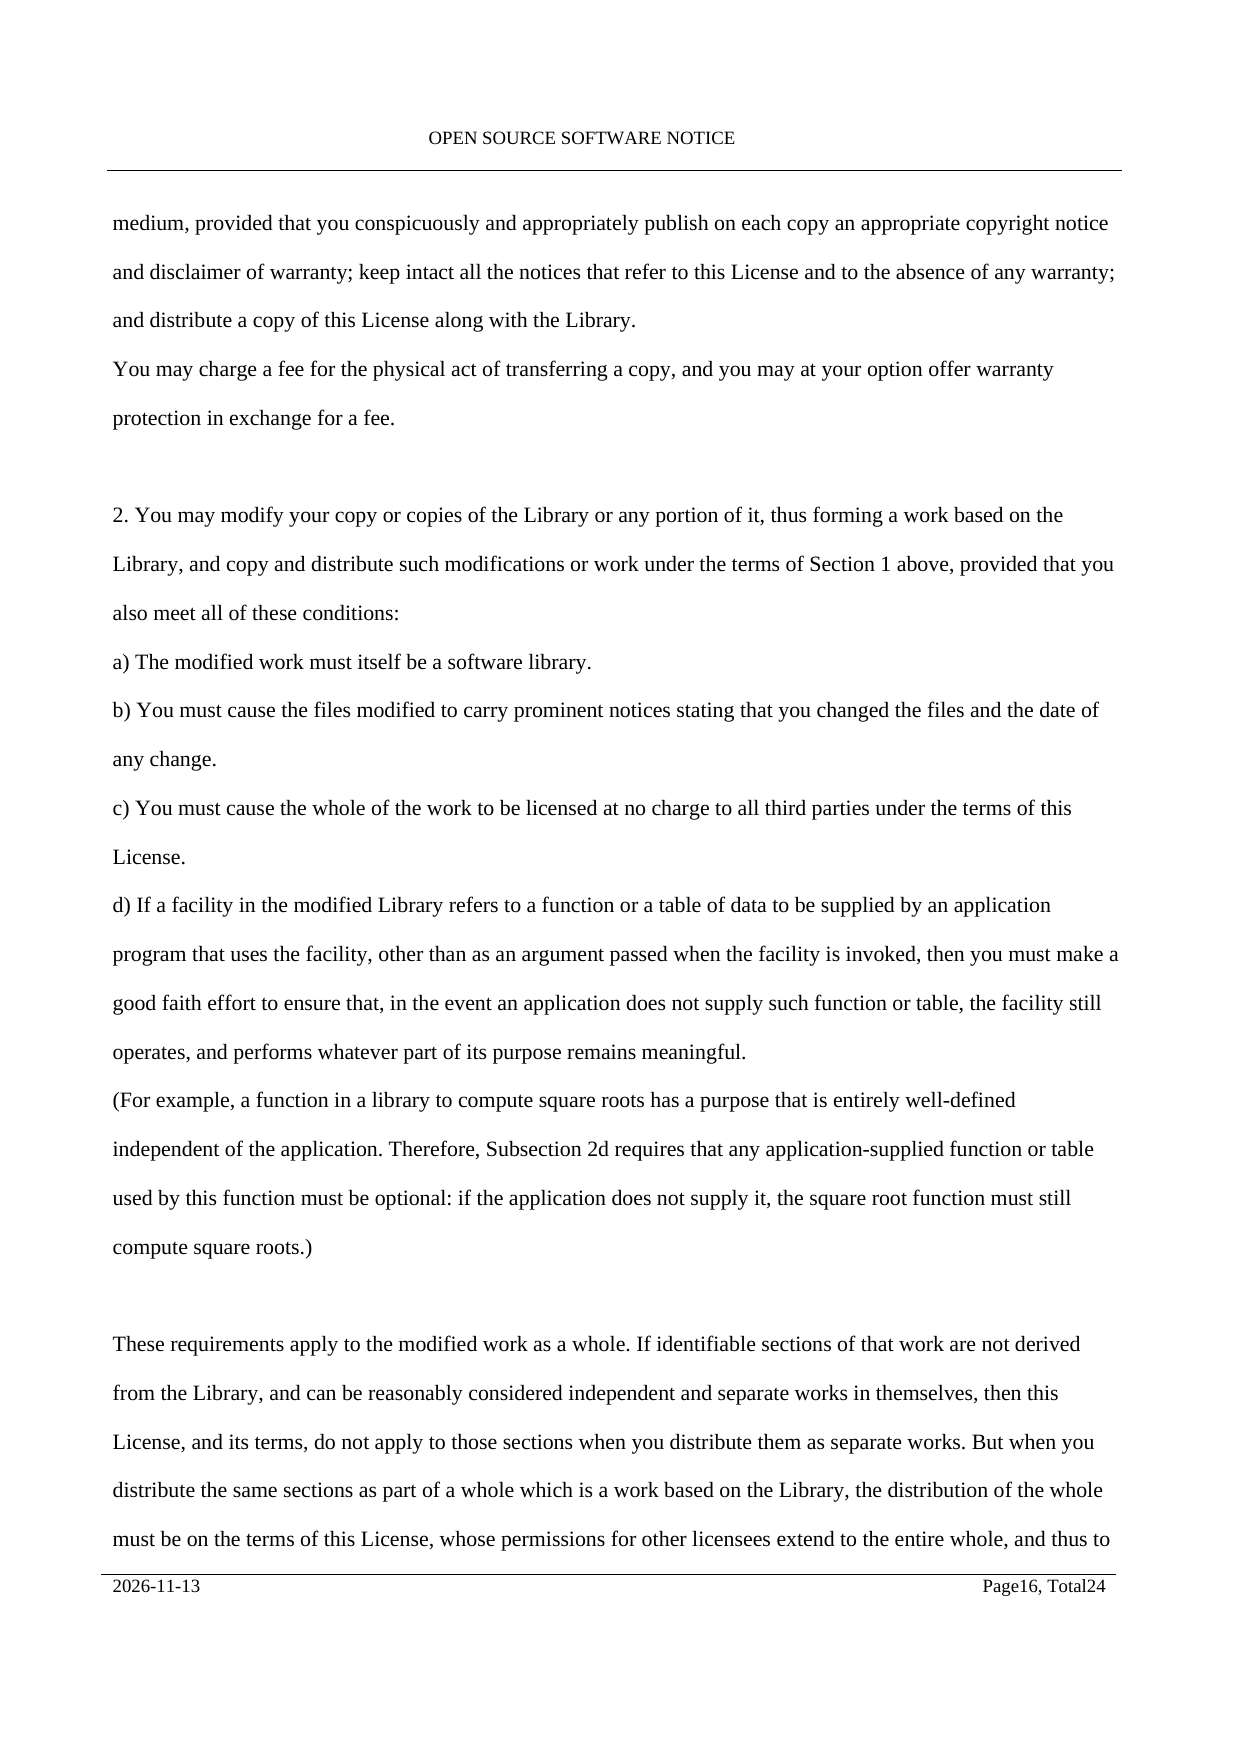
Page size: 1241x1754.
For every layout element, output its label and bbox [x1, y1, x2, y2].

text [112, 206, 1128, 1555]
